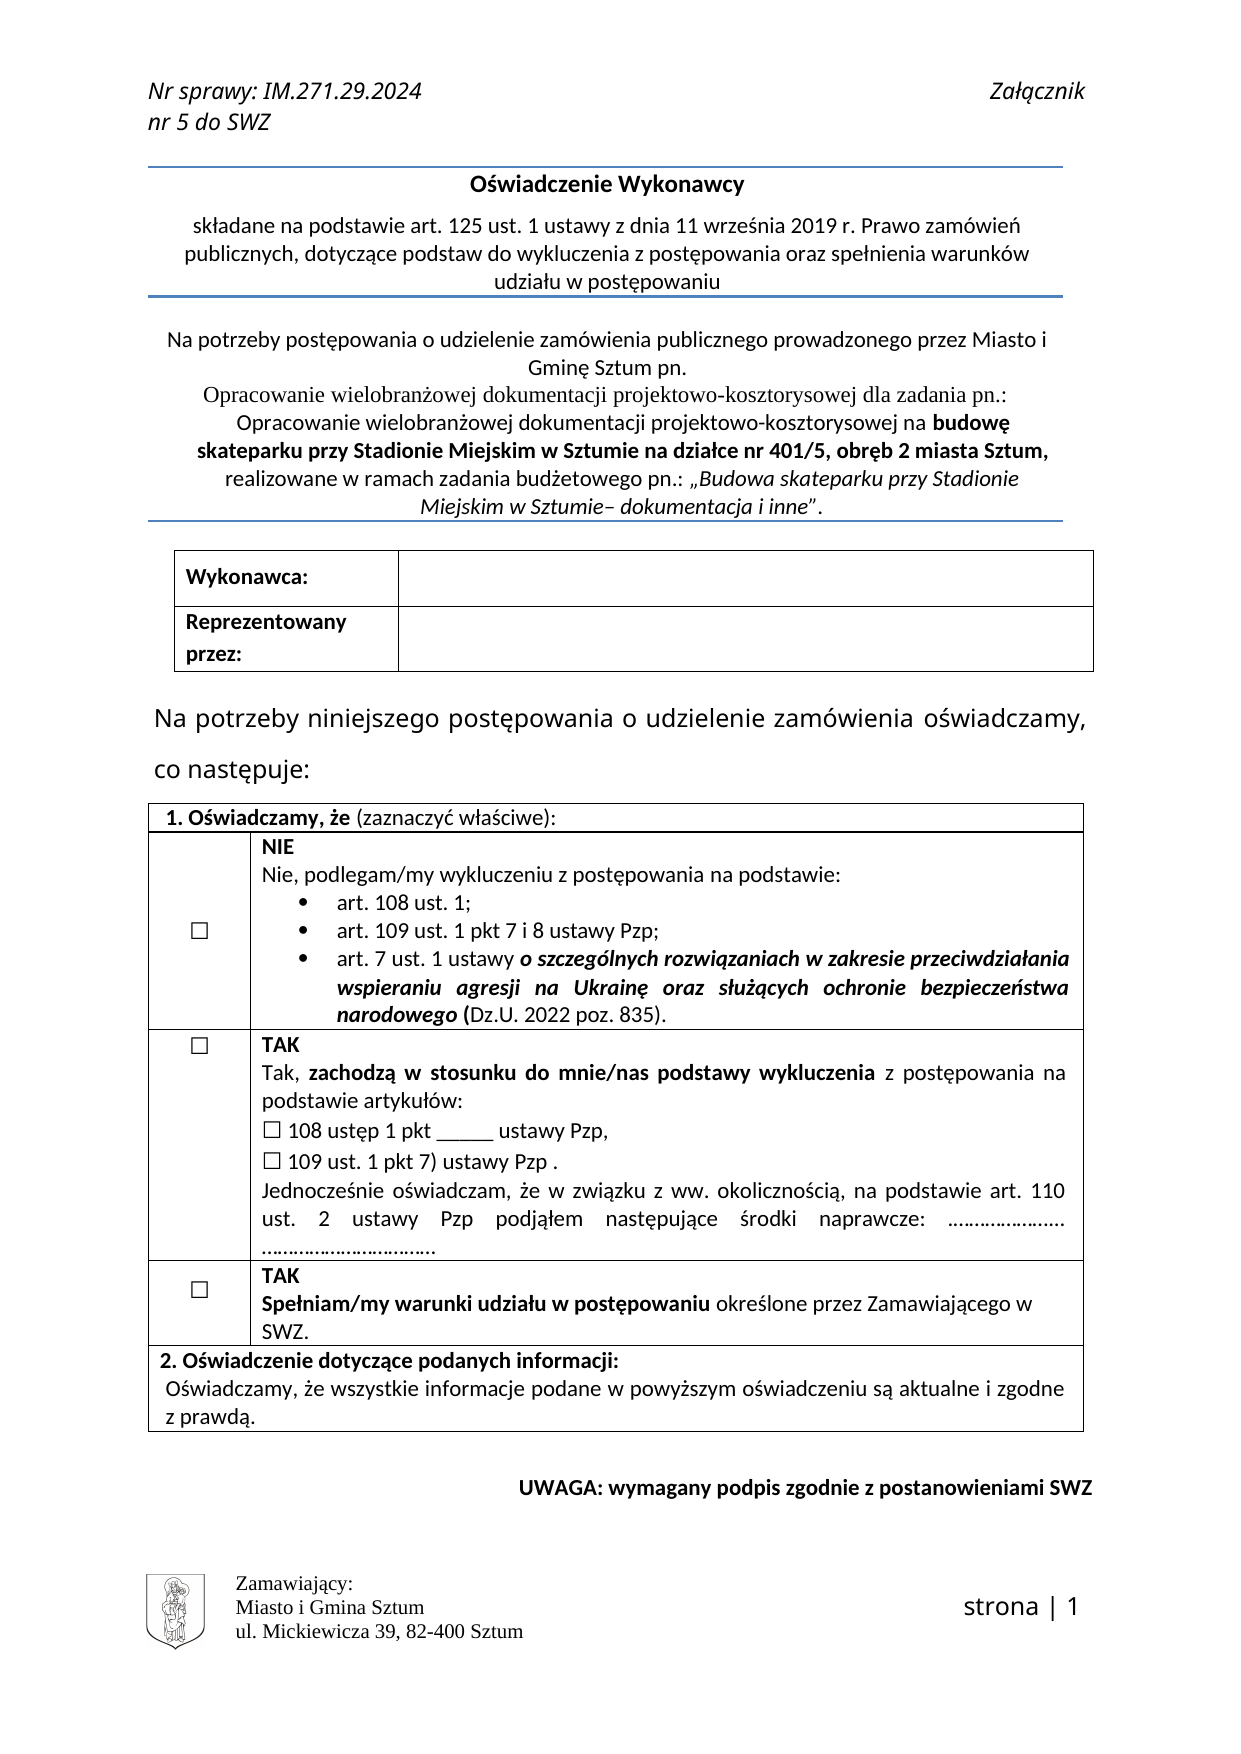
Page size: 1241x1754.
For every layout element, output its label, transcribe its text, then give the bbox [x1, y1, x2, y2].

table_header [399, 551, 1093, 606]
text Na potrzeby niniejszego postępowania o udzielenie zamówienia oświadczamy, co następuje: [154, 700, 1087, 785]
table_cell NIE Nie, podlegam/my wykluczeniu z postępowania na podstawie: art. 108 ust. 1; art. 109 ust. 1 pkt 7 i 8 ustawy Pzp; art. 7 ust. 1 ustawy o szczególnych rozwiązaniach w zakresie przeciwdziałania wspieraniu agresji na Ukrainę oraz służących ochronie bezpieczeństwa narodowego (Dz.U. 2022 poz. 835). [251, 833, 1083, 1029]
table_cell TAK Tak, zachodzą w stosunku do mnie/nas podstawy wykluczenia z postępowania na podstawie artykułów: 108 ustęp 1 pkt _____ ustawy Pzp, 109 ust. 1 pkt 7) ustawy Pzp . Jednocześnie oświadczam, że w związku z ww. okolicznością, na podstawie art. 110 ust. 2 ustawy Pzp podjąłem następujące środki naprawcze: .………………...…………………………… [251, 1030, 1083, 1260]
table_cell [149, 1030, 250, 1260]
table_header Wykonawca: [175, 551, 398, 606]
picture [146, 1574, 205, 1650]
table_cell TAK Spełniam/my warunki udziału w postępowaniu określone przez Zamawiającego w SWZ. [251, 1261, 1083, 1345]
table_cell [399, 607, 1093, 671]
table_cell [149, 1261, 250, 1345]
table_cell 2. Oświadczenie dotyczące podanych informacji: Oświadczamy, że wszystkie informacje podane w powyższym oświadczeniu są aktualne i zgodne z prawdą. [149, 1346, 1083, 1431]
table_cell Na potrzeby postępowania o udzielenie zamówienia publicznego prowadzonego przez Miasto i Gminę Sztum pn. Opracowanie wielobranżowej dokumentacji projektowo-kosztorysowej dla zadania pn.: Opracowanie wielobranżowej dokumentacji projektowo-kosztorysowej na budowę skateparku przy Stadionie Miejskim w Sztumie na działce nr 401/5, obręb 2 miasta Sztum, realizowane w ramach zadania budżetowego pn.: „Budowa skateparku przy Stadionie Miejskim w Sztumie– dokumentacja i inne”. [148, 298, 1063, 520]
table_cell Reprezentowany przez: [175, 607, 398, 671]
table_cell [149, 833, 250, 1029]
text UWAGA: wymagany podpis zgodnie z postanowieniami SWZ [148, 1473, 1092, 1502]
table_header Oświadczenie Wykonawcy składane na podstawie art. 125 ust. 1 ustawy z dnia 11 września 2019 r. Prawo zamówień publicznych, dotyczące podstaw do wykluczenia z postępowania oraz spełnienia warunków udziału w postępowaniu [148, 168, 1063, 295]
table_header 1. Oświadczamy, że (zaznaczyć właściwe): [149, 804, 1083, 831]
